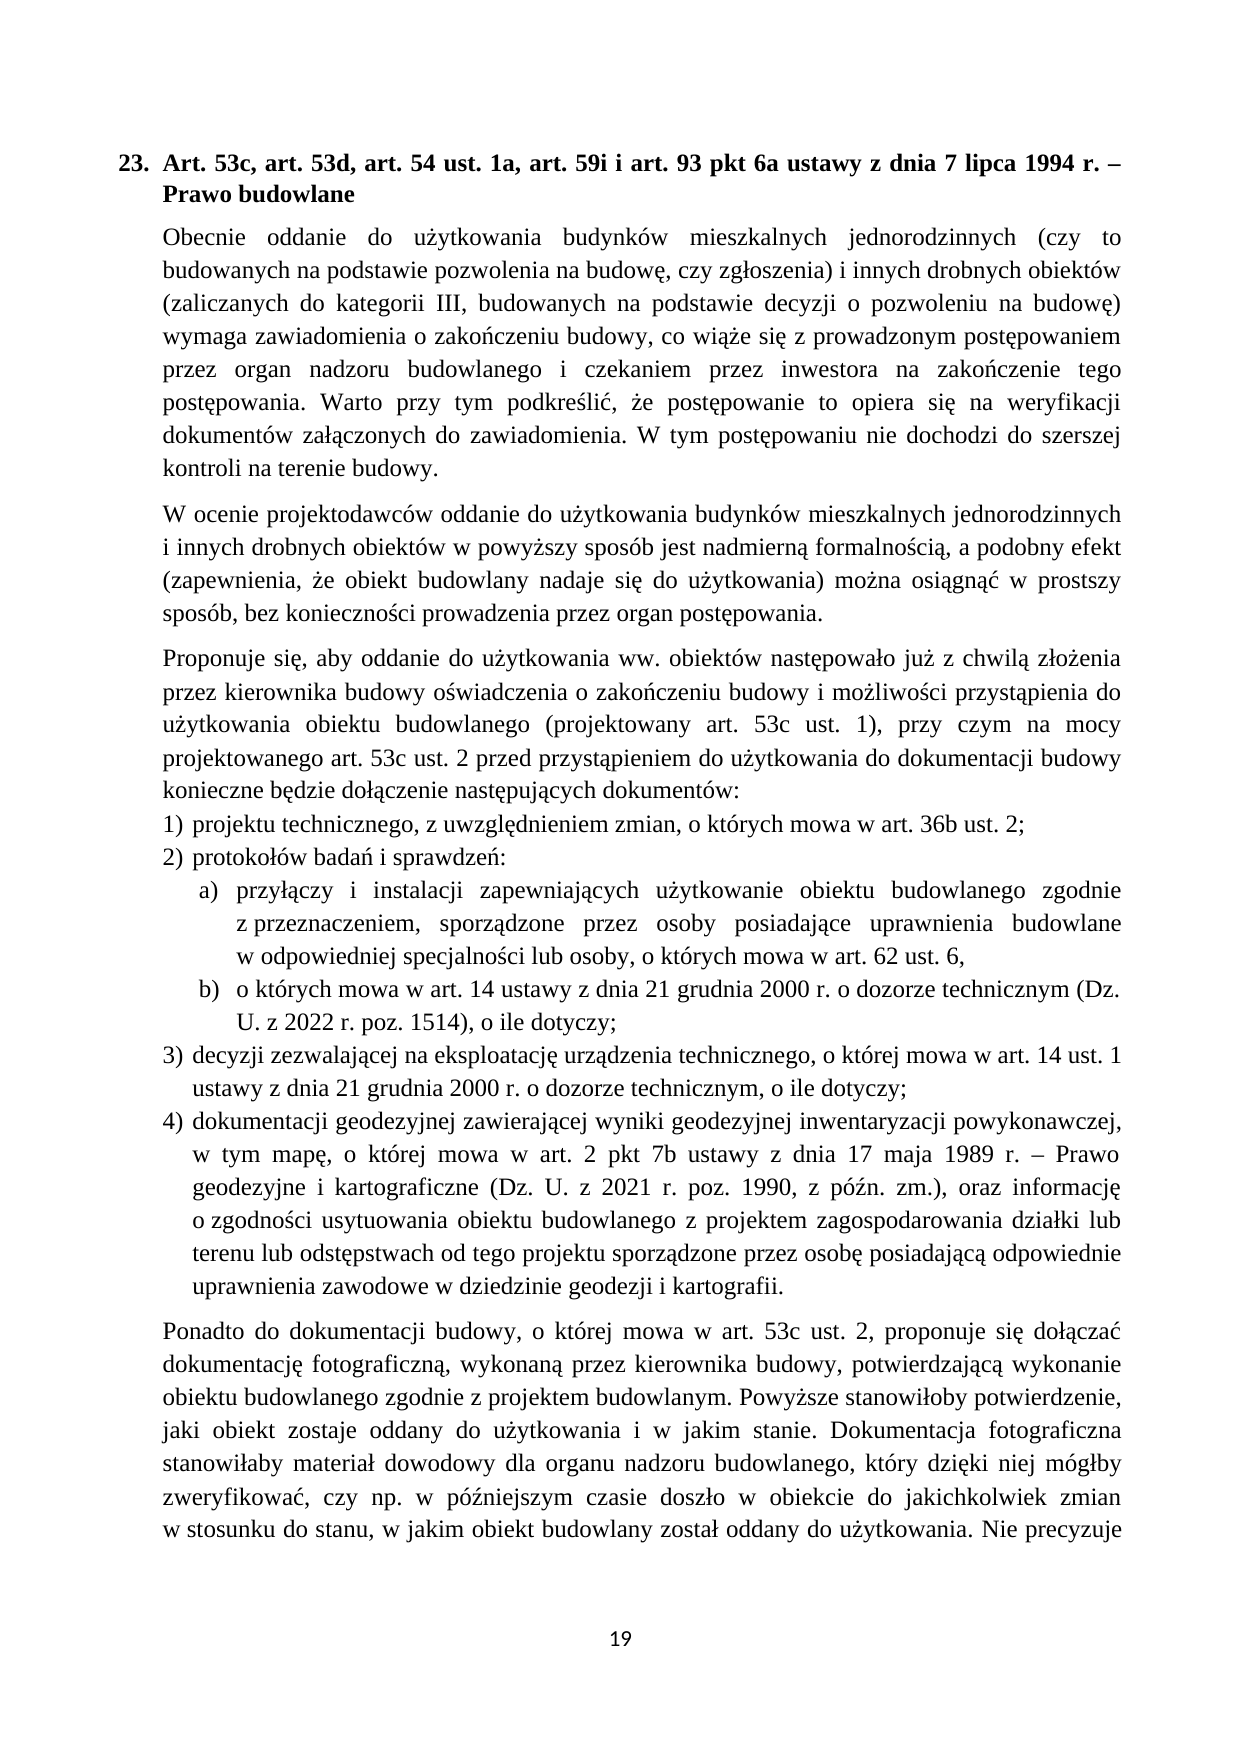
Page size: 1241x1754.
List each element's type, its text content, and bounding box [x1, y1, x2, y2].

list protokołów badań i sprawdzeń: [162, 842, 1122, 870]
list Proponuje się, aby oddanie do użytkowania ww. obiektów następowało już z chwilą złożenia przez kierownika budowy oświadczenia o zakończeniu budowy i możliwości przystąpienia do użytkowania obiektu budowlanego (projektowany art. 53c ust. 1), przy czym na mocy projektowanego art. 53c ust. 2 przed przystąpieniem do użytkowania do dokumentacji budowy konieczne będzie dołączenie następujących dokumentów: [162, 643, 1122, 804]
list Art. 53c, art. 53d, art. 54 ust. 1a, art. 59i i art. 93 pkt 6a ustawy z dnia 7 lipca 1994 r. – Prawo budowlane [118, 148, 1122, 207]
list projektu technicznego, z uwzględnieniem zmian, o których mowa w art. 36b ust. 2; [162, 809, 1122, 837]
list W ocenie projektodawców oddanie do użytkowania budynków mieszkalnych jednorodzinnych i innych drobnych obiektów w powyższy sposób jest nadmierną formalnością, a podobny efekt (zapewnienia, że obiekt budowlany nadaje się do użytkowania) można osiągnąć w prostszy sposób, bez konieczności prowadzenia przez organ postępowania. [162, 499, 1122, 627]
list Obecnie oddanie do użytkowania budynków mieszkalnych jednorodzinnych (czy to budowanych na podstawie pozwolenia na budowę, czy zgłoszenia) i innych drobnych obiektów (zaliczanych do kategorii III, budowanych na podstawie decyzji o pozwoleniu na budowę) wymaga zawiadomienia o zakończeniu budowy, co wiąże się z prowadzonym postępowaniem przez organ nadzoru budowlanego i czekaniem przez inwestora na zakończenie tego postępowania. Warto przy tym podkreślić, że postępowanie to opiera się na weryfikacji dokumentów załączonych do zawiadomienia. W tym postępowaniu nie dochodzi do szerszej kontroli na terenie budowy. [162, 222, 1122, 482]
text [162, 1316, 1122, 1543]
list dokumentacji geodezyjnej zawierającej wyniki geodezyjnej inwentaryzacji powykonawczej, w tym mapę, o której mowa w art. 2 pkt 7b ustawy z dnia 17 maja 1989 r. – Prawo geodezyjne i kartograficzne (Dz. U. z 2021 r. poz. 1990, z późn. zm.), oraz informację o zgodności usytuowania obiektu budowlanego z projektem zagospodarowania działki lub terenu lub odstępstwach od tego projektu sporządzone przez osobę posiadającą odpowiednie uprawnienia zawodowe w dziedzinie geodezji i kartografii. [162, 1106, 1122, 1300]
list przyłączy i instalacji zapewniających użytkowanie obiektu budowlanego zgodnie z przeznaczeniem, sporządzone przez osoby posiadające uprawnienia budowlane w odpowiedniej specjalności lub osoby, o których mowa w art. 62 ust. 6, [199, 875, 1122, 969]
list o których mowa w art. 14 ustawy z dnia 21 grudnia 2000 r. o dozorze technicznym (Dz. U. z 2022 r. poz. 1514), o ile dotyczy; [199, 974, 1122, 1036]
list decyzji zezwalającej na eksploatację urządzenia technicznego, o której mowa w art. 14 ust. 1 ustawy z dnia 21 grudnia 2000 r. o dozorze technicznym, o ile dotyczy; [162, 1040, 1122, 1102]
